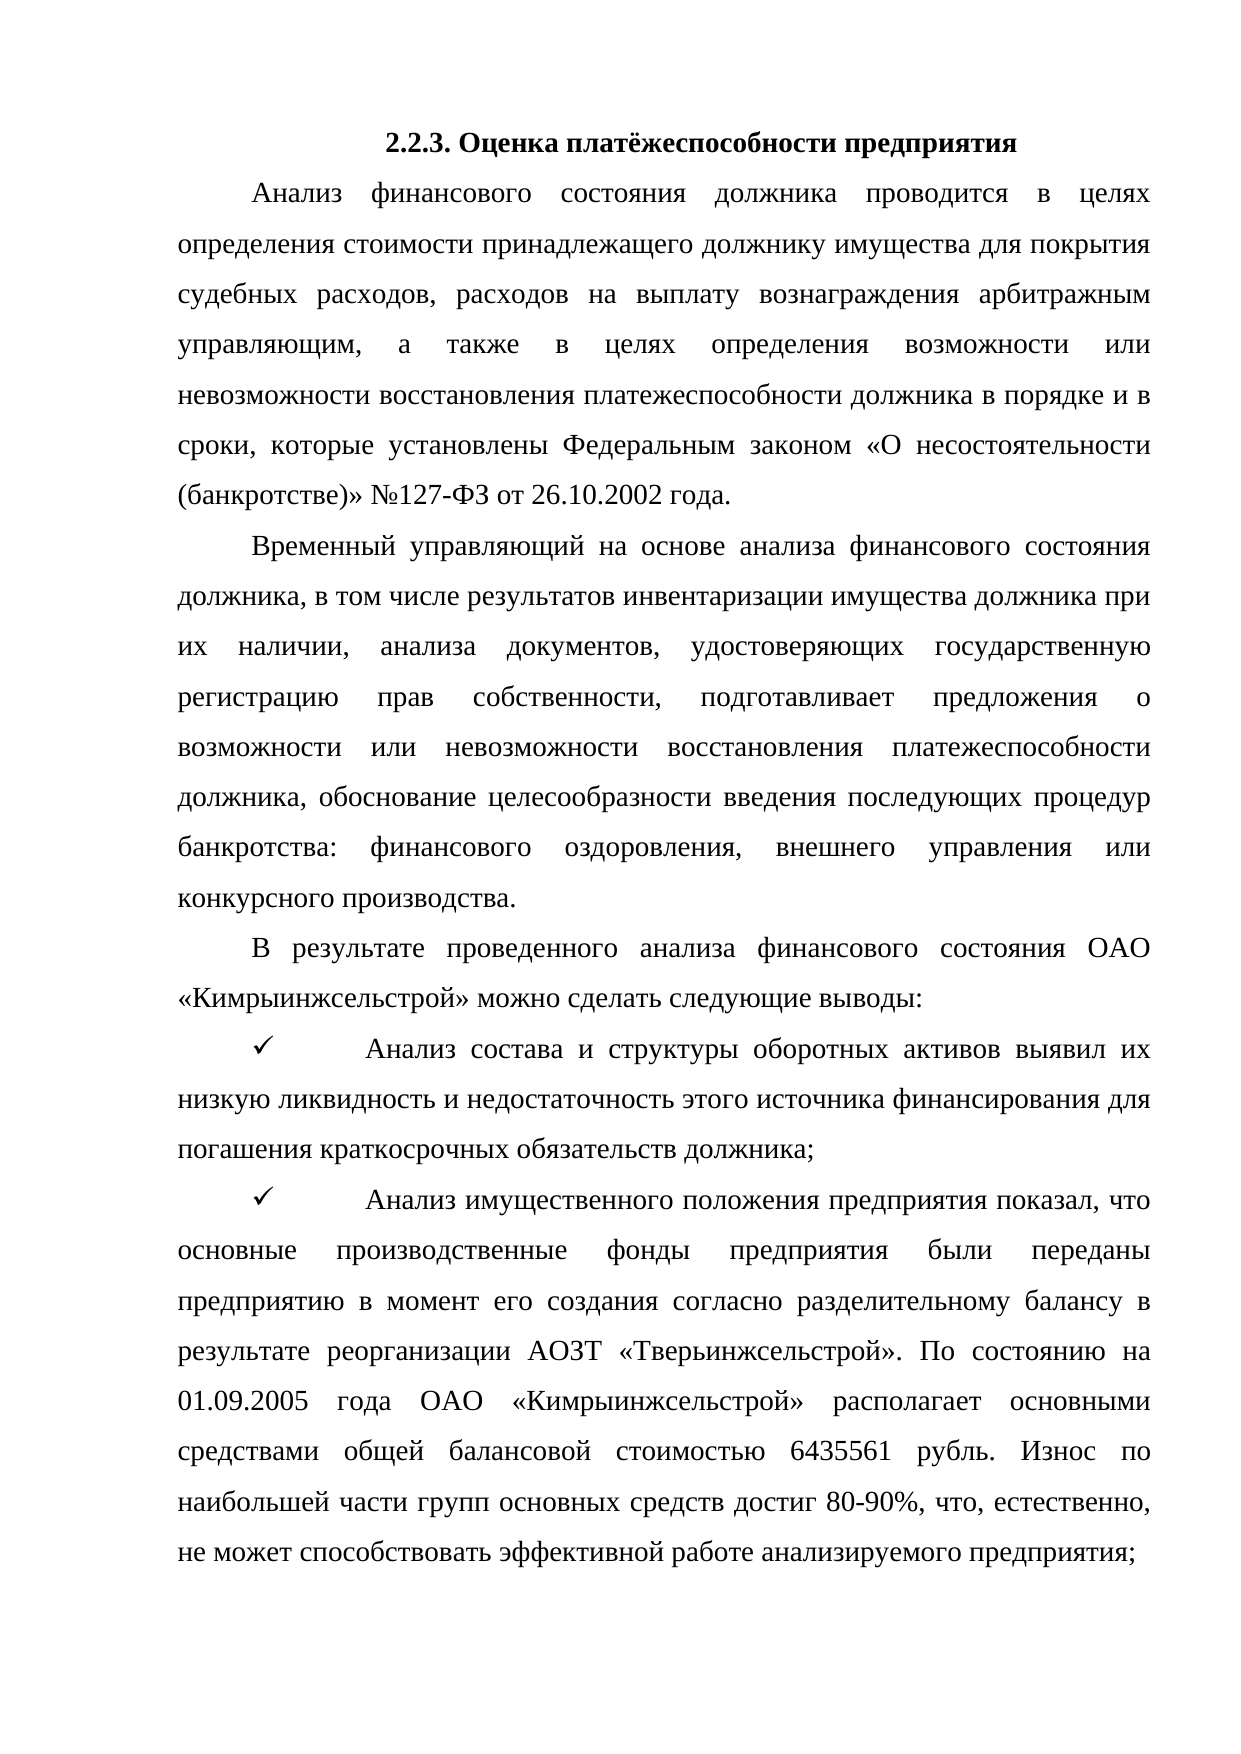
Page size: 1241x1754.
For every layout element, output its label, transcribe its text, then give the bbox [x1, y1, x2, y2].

text Анализ финансового состояния должника проводится в целях определения стоимости принадлежащего должнику имущества для покрытия судебных расходов, расходов на выплату вознаграждения арбитражным управляющим, а также в целях определения возможности или невозможности восстановления платежеспособности должника в порядке и в сроки, которые установлены Федеральным законом «О несостоятельности (банкротстве)» №127-ФЗ от 26.10.2002 года. [177, 176, 1152, 511]
list Анализ имущественного положения предприятия показал, что основные производственные фонды предприятия были переданы предприятию в момент его создания согласно разделительному балансу в результате реорганизации АОЗТ «Тверьинжсельстрой». По состоянию на 01.09.2005 года ОАО «Кимрыинжсельстрой» располагает основными средствами общей балансовой стоимостью 6435561 рубль. Износ по наибольшей части групп основных средств достиг 80-90%, что, естественно, не может способствовать эффективной работе анализируемого предприятия; [177, 1182, 1152, 1568]
list Анализ состава и структуры оборотных активов выявил их низкую ликвидность и недостаточность этого источника финансирования для погашения краткосрочных обязательств должника; [177, 1031, 1152, 1165]
text В результате проведенного анализа финансового состояния ОАО «Кимрыинжсельстрой» можно сделать следующие выводы: [177, 930, 1152, 1014]
subtitle 2.2.3. Оценка платёжеспособности предприятия [177, 125, 1152, 159]
text Временный управляющий на основе анализа финансового состояния должника, в том числе результатов инвентаризации имущества должника при их наличии, анализа документов, удостоверяющих государственную регистрацию прав собственности, подготавливает предложения о возможности или невозможности восстановления платежеспособности должника, обоснование целесообразности введения последующих процедур банкротства: финансового оздоровления, внешнего управления или конкурсного производства. [177, 528, 1152, 913]
